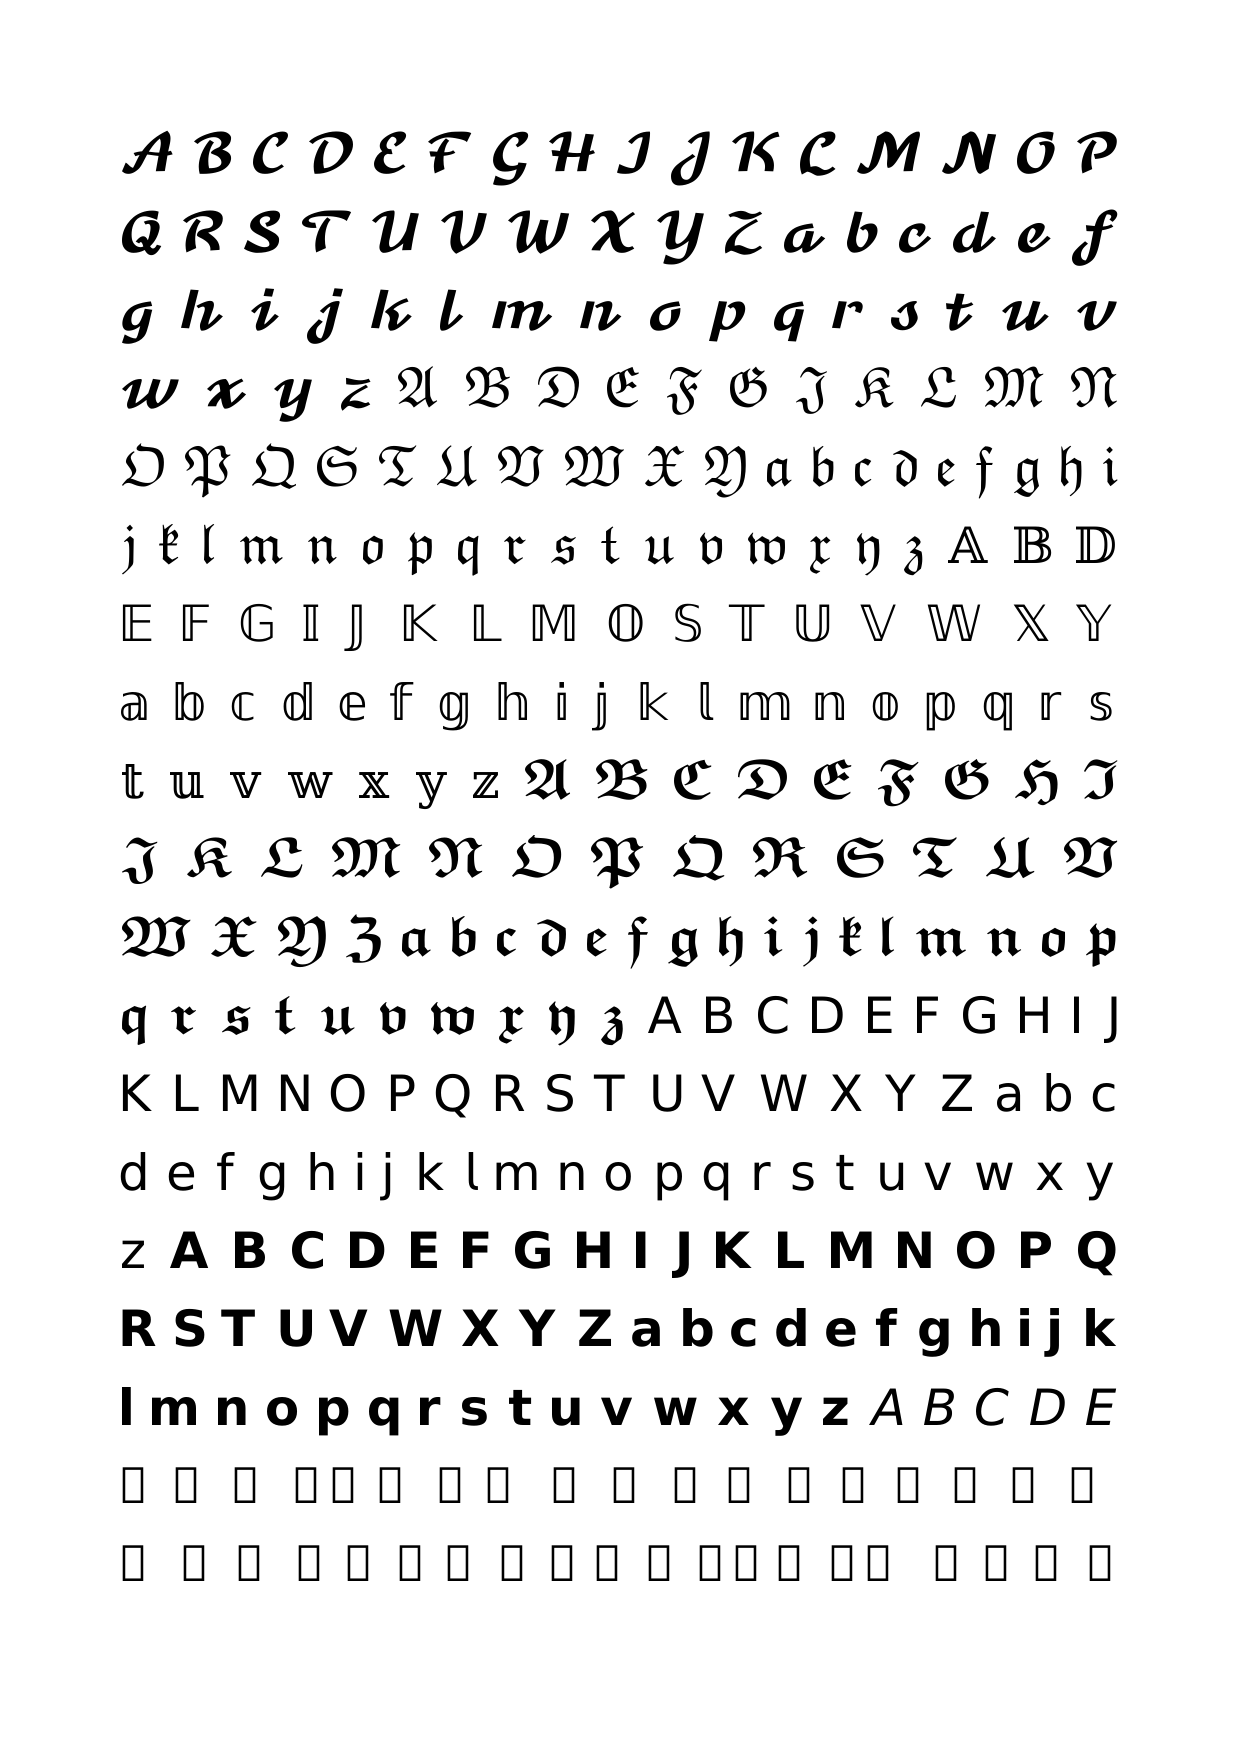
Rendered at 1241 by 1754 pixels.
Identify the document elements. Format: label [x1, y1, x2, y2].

text [118, 118, 1122, 1596]
